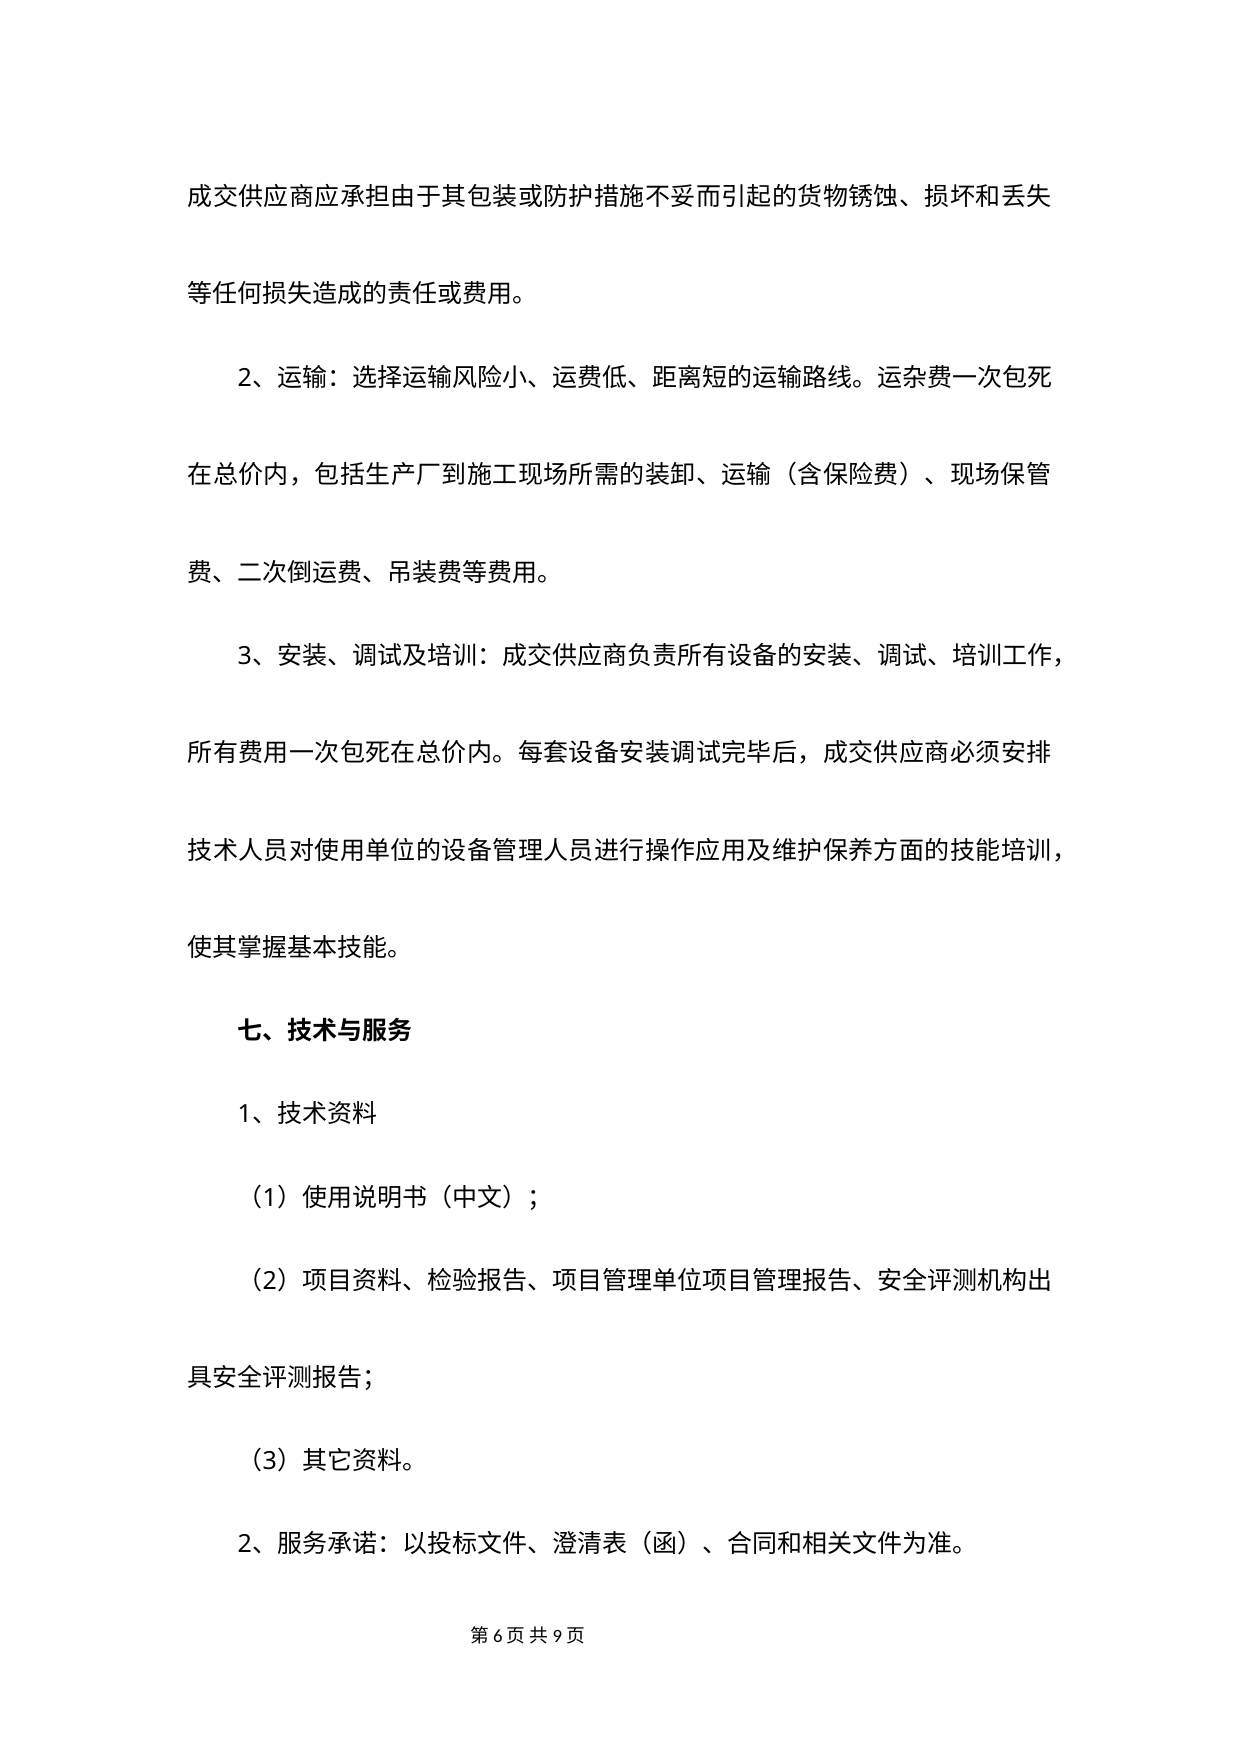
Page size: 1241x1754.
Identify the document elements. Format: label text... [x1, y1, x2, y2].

text 2、运输：选择运输风险小、运费低、距离短的运输路线。运杂费一次包死在总价内，包括生产厂到施工现场所需的装卸、运输（含保险费）、现场保管费、二次倒运费、吊装费等费用。 [187, 343, 1053, 603]
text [187, 162, 1053, 324]
text （2）项目资料、检验报告、项目管理单位项目管理报告、安全评测机构出具安全评测报告； [187, 1246, 1053, 1408]
text 2、服务承诺：以投标文件、澄清表（函）、合同和相关文件为准。 [187, 1509, 1053, 1574]
text （3）其它资料。 [187, 1426, 1053, 1491]
text 1、技术资料 [187, 1079, 1053, 1144]
text （1）使用说明书（中文）； [187, 1163, 1053, 1228]
text 3、安装、调试及培训：成交供应商负责所有设备的安装、调试、培训工作，所有费用一次包死在总价内。每套设备安装调试完毕后，成交供应商必须安排技术人员对使用单位的设备管理人员进行操作应用及维护保养方面的技能培训，使其掌握基本技能。 [187, 621, 1053, 978]
text 七、技术与服务 [187, 996, 1053, 1061]
